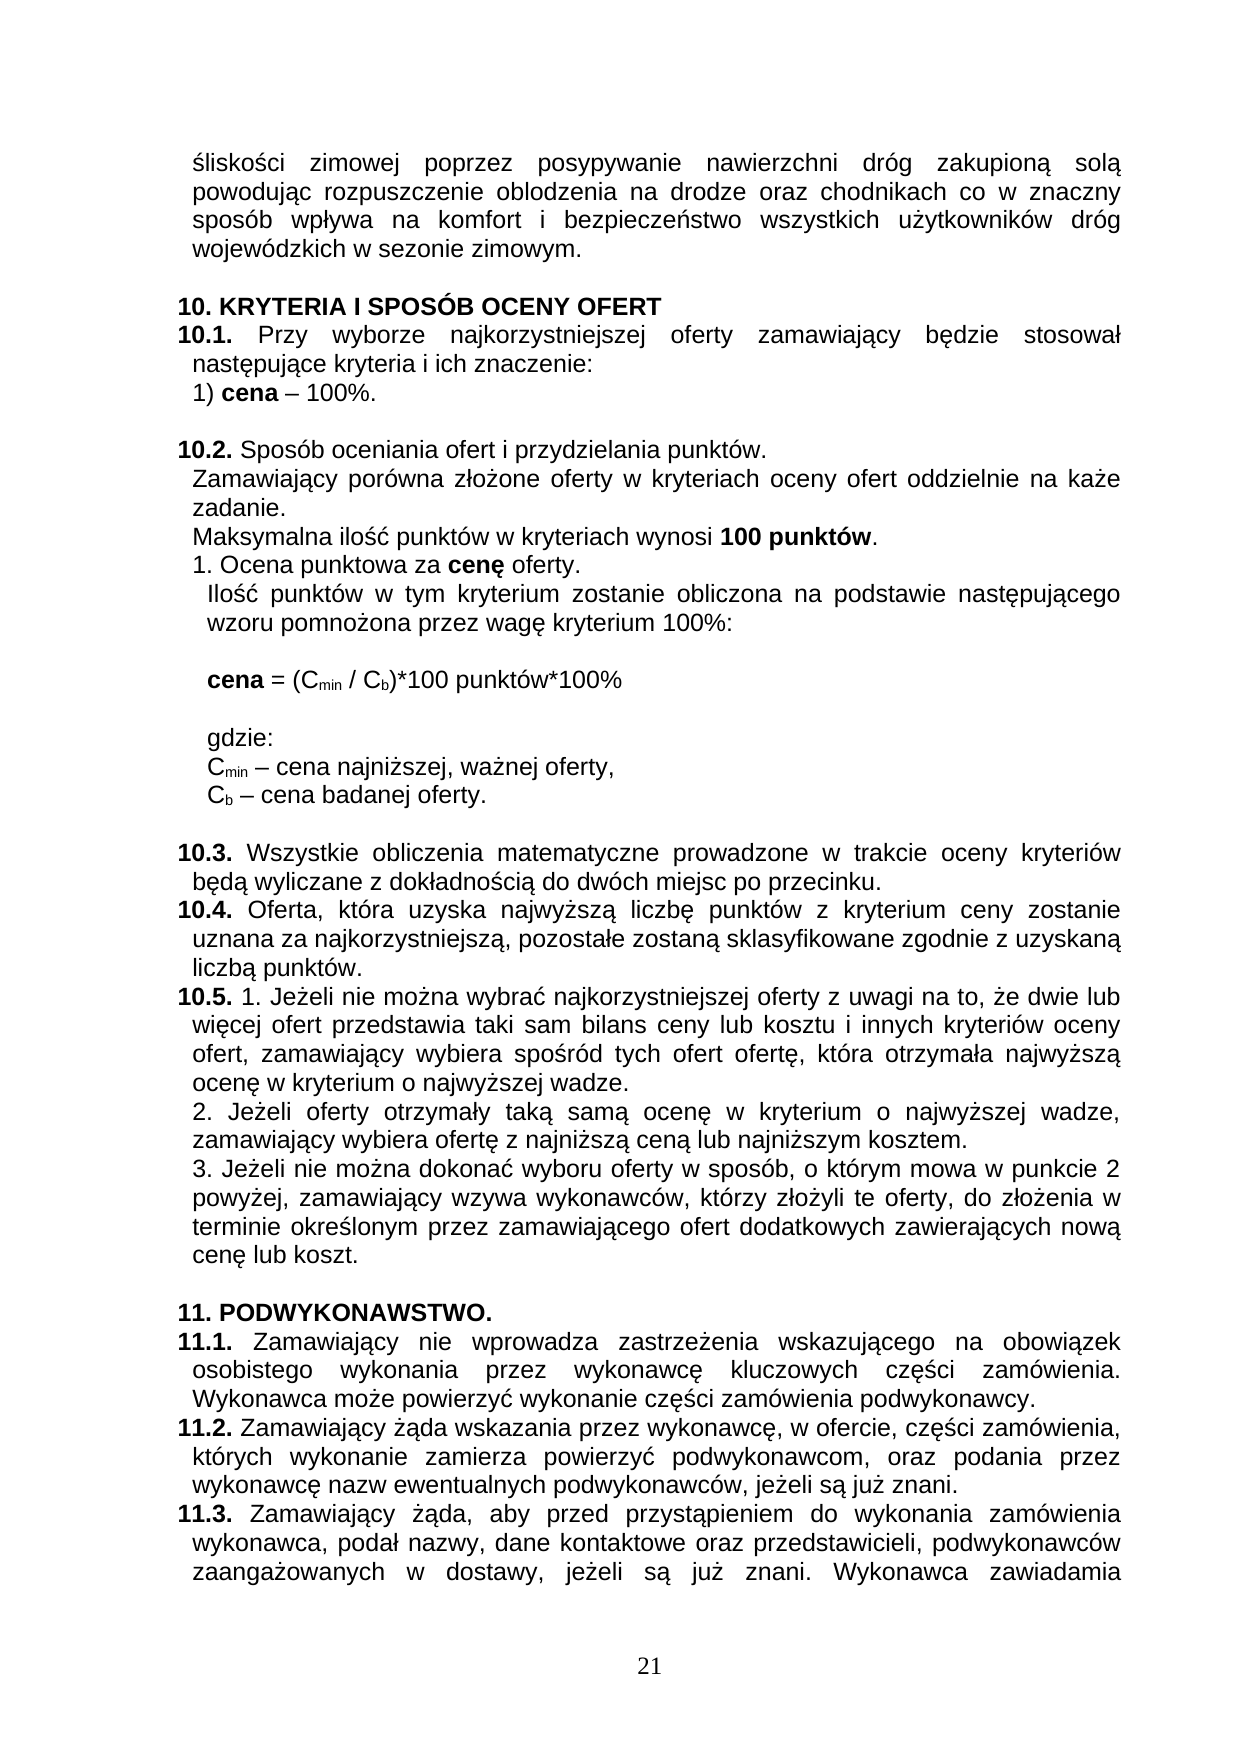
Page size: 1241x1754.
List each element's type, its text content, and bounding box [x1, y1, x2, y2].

text 2. Jeżeli oferty otrzymały taką samą ocenę w kryterium o najwyższej wadze, zamawiający wybiera ofertę z najniższą ceną lub najniższym kosztem. [192, 1096, 1122, 1154]
text 11.2. Zamawiający żąda wskazania przez wykonawcę, w ofercie, części zamówienia, których wykonanie zamierza powierzyć podwykonawcom, oraz podania przez wykonawcę nazw ewentualnych podwykonawców, jeżeli są już znani. [177, 1413, 1122, 1499]
text Zamawiający porówna złożone oferty w kryteriach oceny ofert oddzielnie na każe zadanie. [192, 464, 1122, 521]
text 10. KRYTERIA I SPOSÓB OCENY OFERT [177, 291, 1122, 320]
text Maksymalna ilość punktów w kryteriach wynosi 100 punktów. [192, 521, 1122, 550]
text 10.2. Sposób oceniania ofert i przydzielania punktów. [177, 435, 1122, 464]
text 3. Jeżeli nie można dokonać wyboru oferty w sposób, o którym mowa w punkcie 2 powyżej, zamawiający wzywa wykonawców, którzy złożyli te oferty, do złożenia w terminie określonym przez zamawiającego ofert dodatkowych zawierających nową cenę lub koszt. [192, 1154, 1122, 1269]
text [177, 1499, 1122, 1585]
text 10.5. 1. Jeżeli nie można wybrać najkorzystniejszej oferty z uwagi na to, że dwie lub więcej ofert przedstawia taki sam bilans ceny lub kosztu i innych kryteriów oceny ofert, zamawiający wybiera spośród tych ofert ofertę, która otrzymała najwyższą ocenę w kryterium o najwyższej wadze. [177, 981, 1122, 1096]
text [177, 148, 1122, 263]
text Cmin – cena najniższej, ważnej oferty, [207, 751, 1122, 780]
text 1) cena – 100%. [192, 378, 1122, 406]
text 10.4. Oferta, która uzyska najwyższą liczbę punktów z kryterium ceny zostanie uznana za najkorzystniejszą, pozostałe zostaną sklasyfikowane zgodnie z uzyskaną liczbą punktów. [177, 895, 1122, 981]
text Cb – cena badanej oferty. [207, 780, 1122, 809]
text 11. PODWYKONAWSTWO. [177, 1298, 1122, 1326]
text Ilość punktów w tym kryterium zostanie obliczona na podstawie następującego wzoru pomnożona przez wagę kryterium 100%: [207, 579, 1122, 636]
text 11.1. Zamawiający nie wprowadza zastrzeżenia wskazującego na obowiązek osobistego wykonania przez wykonawcę kluczowych części zamówienia. Wykonawca może powierzyć wykonanie części zamówienia podwykonawcy. [177, 1326, 1122, 1413]
text gdzie: [207, 723, 1122, 751]
text 10.3. Wszystkie obliczenia matematyczne prowadzone w trakcie oceny kryteriów będą wyliczane z dokładnością do dwóch miejsc po przecinku. [177, 838, 1122, 895]
text cena = (Cmin / Cb)*100 punktów*100% [207, 665, 1122, 694]
text 10.1. Przy wyborze najkorzystniejszej oferty zamawiający będzie stosował następujące kryteria i ich znaczenie: [177, 320, 1122, 378]
text 1. Ocena punktowa za cenę oferty. [192, 550, 1122, 579]
